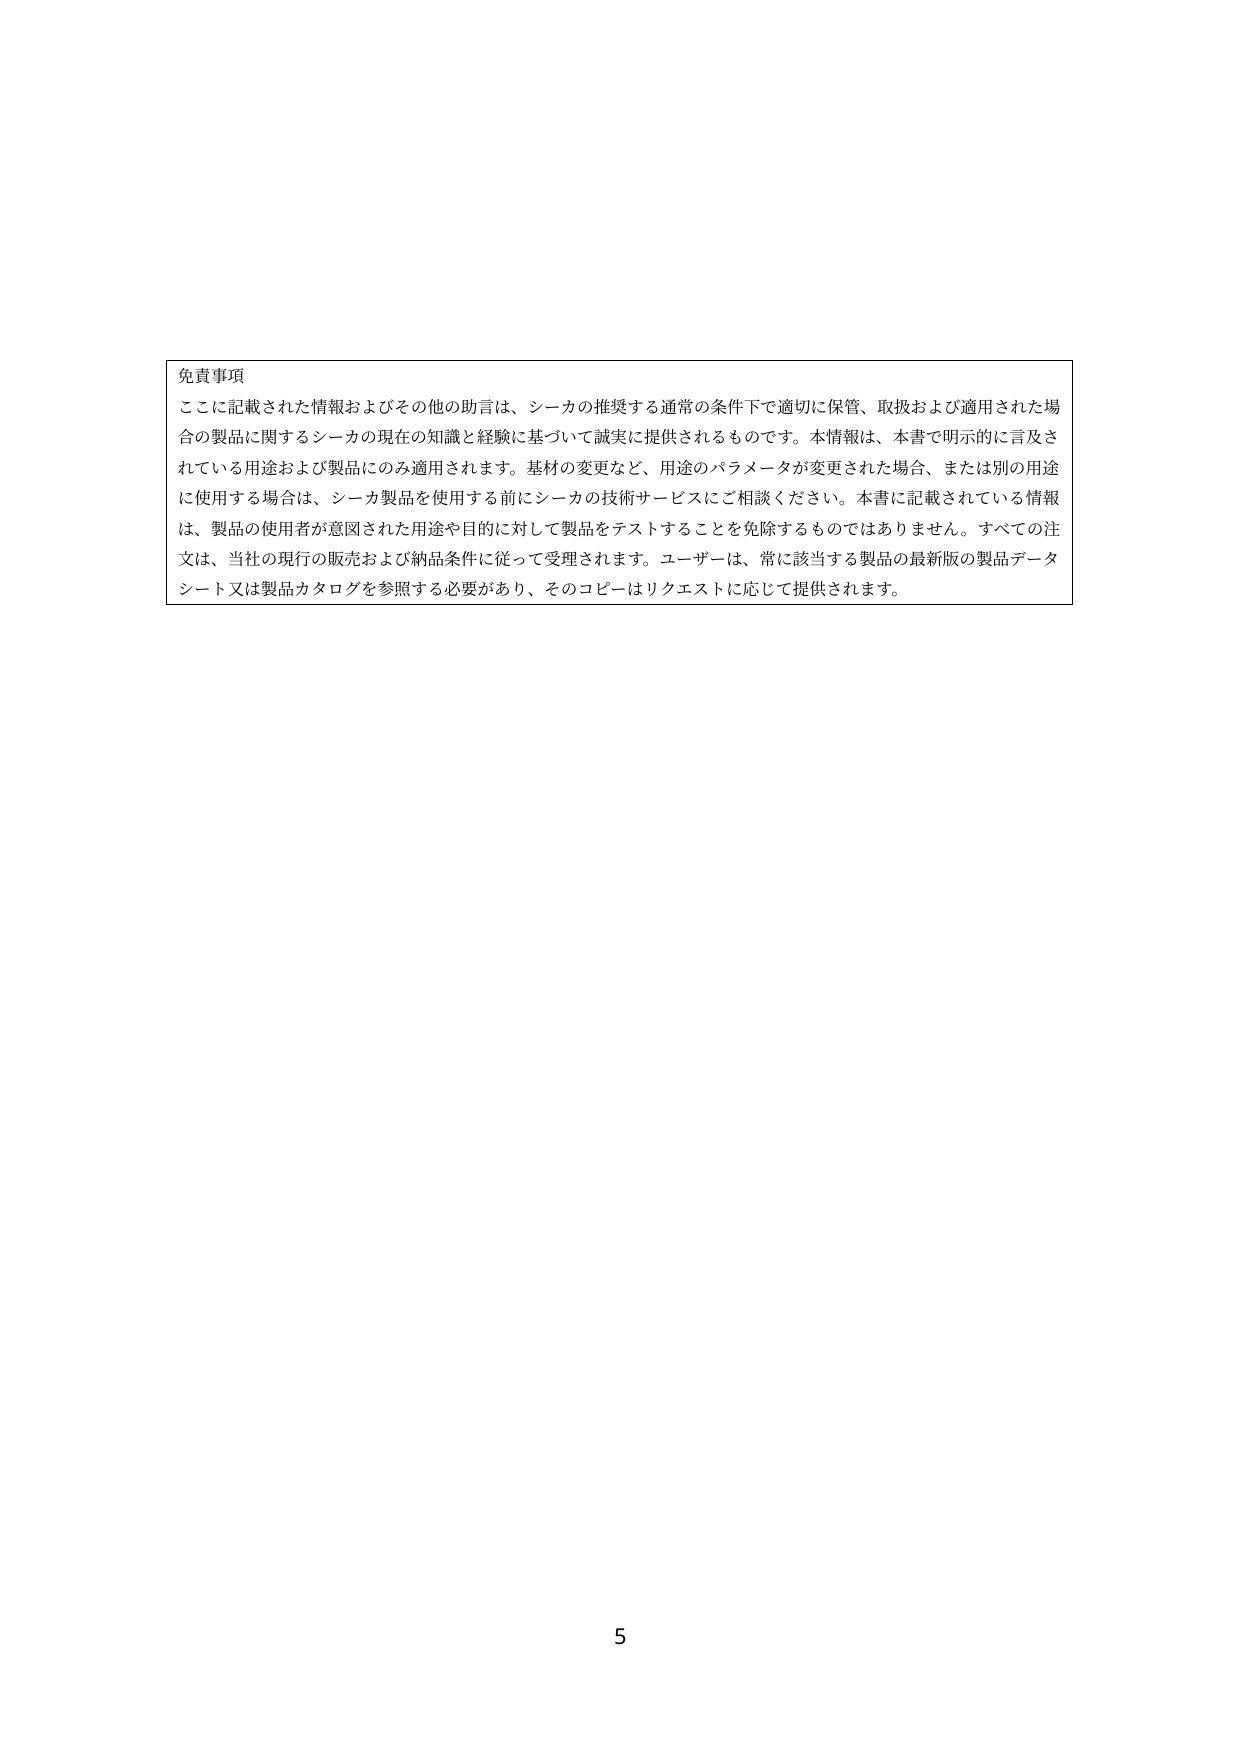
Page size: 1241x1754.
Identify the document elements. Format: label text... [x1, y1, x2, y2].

table_header 免責事項 ここに記載された情報およびその他の助言は、シーカの推奨する通常の条件下で適切に保管、取扱および適用された場合の製品に関するシーカの現在の知識と経験に基づいて誠実に提供されるものです。本情報は、本書で明示的に言及されている用途および製品にのみ適用されます。基材の変更など、用途のパラメータが変更された場合、または別の用途に使用する場合は、シーカ製品を使用する前にシーカの技術サービスにご相談ください。本書に記載されている情報は、製品の使用者が意図された用途や目的に対して製品をテストすることを免除するものではありません。すべての注文は、当社の現行の販売および納品条件に従って受理されます。ユーザーは、常に該当する製品の最新版の製品データシート又は製品カタログを参照する必要があり、そのコピーはリクエストに応じて提供されます。 [167, 361, 1072, 604]
